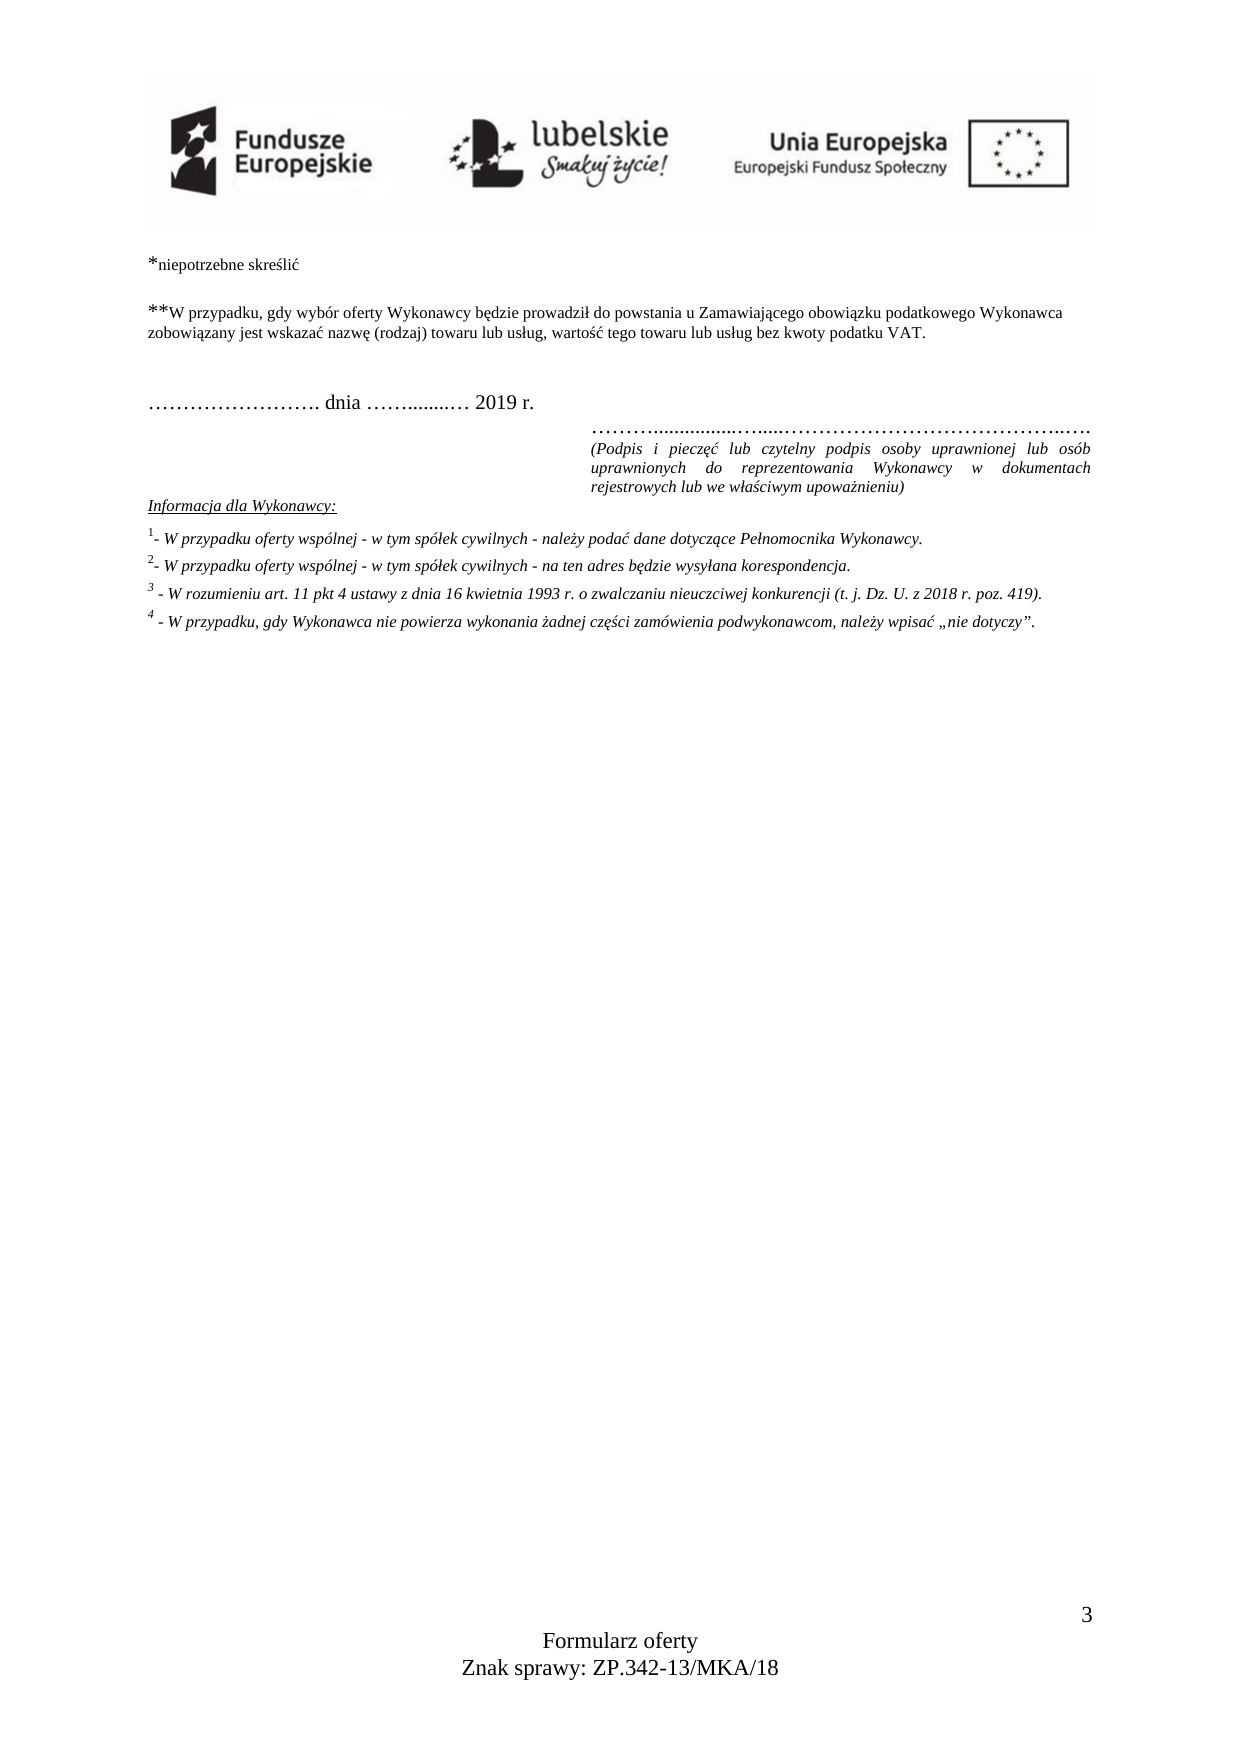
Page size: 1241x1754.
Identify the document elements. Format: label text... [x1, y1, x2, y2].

text *niepotrzebne skreślić [148, 251, 1093, 275]
text ……………………. dnia ……........… 2019 r. [148, 390, 1093, 414]
text 3 - W rozumieniu art. 11 pkt 4 ustawy z dnia 16 kwietnia 1993 r. o zwalczaniu nieuczciwej konkurencji (t. j. Dz. U. z 2018 r. poz. 419). [148, 580, 1093, 604]
picture [147, 73, 1093, 227]
text ………................….....…………………………………..…. [591, 414, 1093, 438]
text Informacja dla Wykonawcy: [148, 496, 1093, 515]
text 2- W przypadku oferty wspólnej - w tym spółek cywilnych - na ten adres będzie wysyłana korespondencja. [148, 552, 1093, 576]
text 1- W przypadku oferty wspólnej - w tym spółek cywilnych - należy podać dane dotyczące Pełnomocnika Wykonawcy. [148, 525, 1093, 549]
text **W przypadku, gdy wybór oferty Wykonawcy będzie prowadził do powstania u Zamawiającego obowiązku podatkowego Wykonawca zobowiązany jest wskazać nazwę (rodzaj) towaru lub usług, wartość tego towaru lub usług bez kwoty podatku VAT. [148, 299, 1093, 342]
text (Podpis i pieczęć lub czytelny podpis osoby uprawnionej lub osób uprawnionych do reprezentowania Wykonawcy w dokumentach rejestrowych lub we właściwym upoważnieniu) [591, 438, 1093, 496]
text 4 - W przypadku, gdy Wykonawca nie powierza wykonania żadnej części zamówienia podwykonawcom, należy wpisać „nie dotyczy”. [148, 607, 1093, 632]
